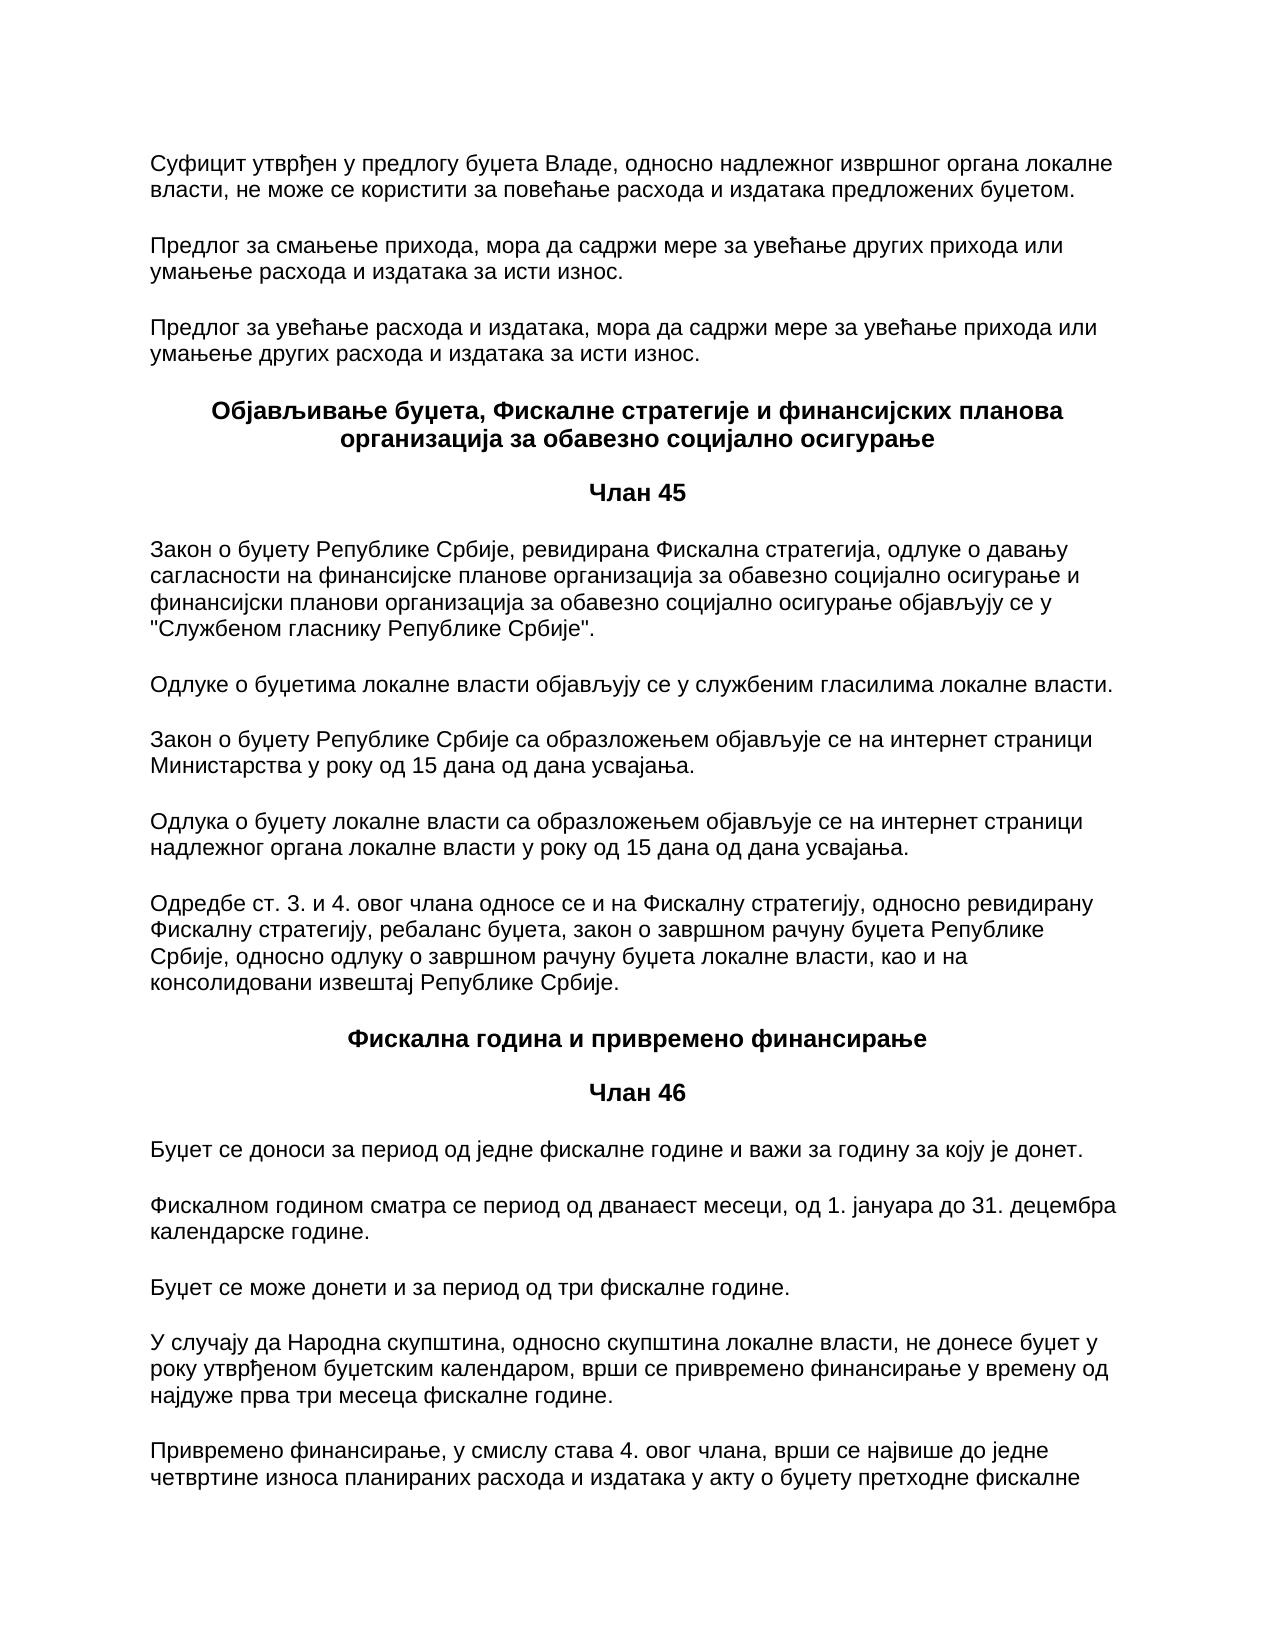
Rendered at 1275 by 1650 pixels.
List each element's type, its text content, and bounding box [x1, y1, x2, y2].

text Одлука о буџету локалне власти са образложењем објављује се на интернет страници надлежног органа локалне власти у року од 15 дана од дана усвајања. [150, 808, 1125, 861]
text Суфицит утврђен у предлогу буџета Владе, односно надлежног извршног органа локалне власти, не може се користити за повећање расхода и издатака предложених буџетом. [150, 150, 1125, 203]
text Објављивање буџета, Фискалне стратегије и финансијских планова организација за обавезно социјално осигурање [150, 396, 1125, 453]
text Одлуке о буџетима локалне власти објављују се у службеним гласилима локалне власти. [150, 671, 1125, 697]
text У случају да Народна скупштина, односно скупштина локалне власти, не донесе буџет у року утврђеном буџетским календаром, врши се привремено финансирање у времену од најдуже прва три месеца фискалне године. [150, 1329, 1125, 1408]
text Закон о буџету Републике Србије, ревидирана Фискална стратегија, одлуке о давању сагласности на финансијске планове организација за обавезно социјално осигурање и финансијски планови организација за обавезно социјално осигурање објављују се у "Службеном гласнику Републике Србије". [150, 536, 1125, 641]
text Закон о буџету Републике Србије са образложењем објављује се на интернет страници Министарства у року од 15 дана од дана усвајања. [150, 726, 1125, 779]
text Фискалном годином сматра се период од дванаест месеци, од 1. јануара до 31. децембра календарске године. [150, 1192, 1125, 1244]
text Члан 46 [150, 1078, 1125, 1107]
text Буџет се доноси за период од једне фискалне године и важи за годину за коју је донет. [150, 1136, 1125, 1162]
text Фискална година и привремено финансирање [150, 1024, 1125, 1053]
text Одредбе ст. 3. и 4. овог члана односе се и на Фискалну стратегију, односно ревидирану Фискалну стратегију, ребаланс буџета, закон о завршном рачуну буџета Републике Србије, односно одлуку о завршном рачуну буџета локалне власти, као и на консолидовани извештај Републике Србије. [150, 890, 1125, 995]
text Буџет се може донети и за период од три фискалне године. [150, 1273, 1125, 1300]
text Предлог за увећање расхода и издатака, мора да садржи мере за увећање прихода или умањење других расхода и издатака за исти износ. [150, 314, 1125, 366]
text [150, 1437, 1125, 1490]
text Члан 45 [150, 478, 1125, 507]
text Предлог за смањење прихода, мора да садржи мере за увећање других прихода или умањење расхода и издатака за исти износ. [150, 232, 1125, 284]
